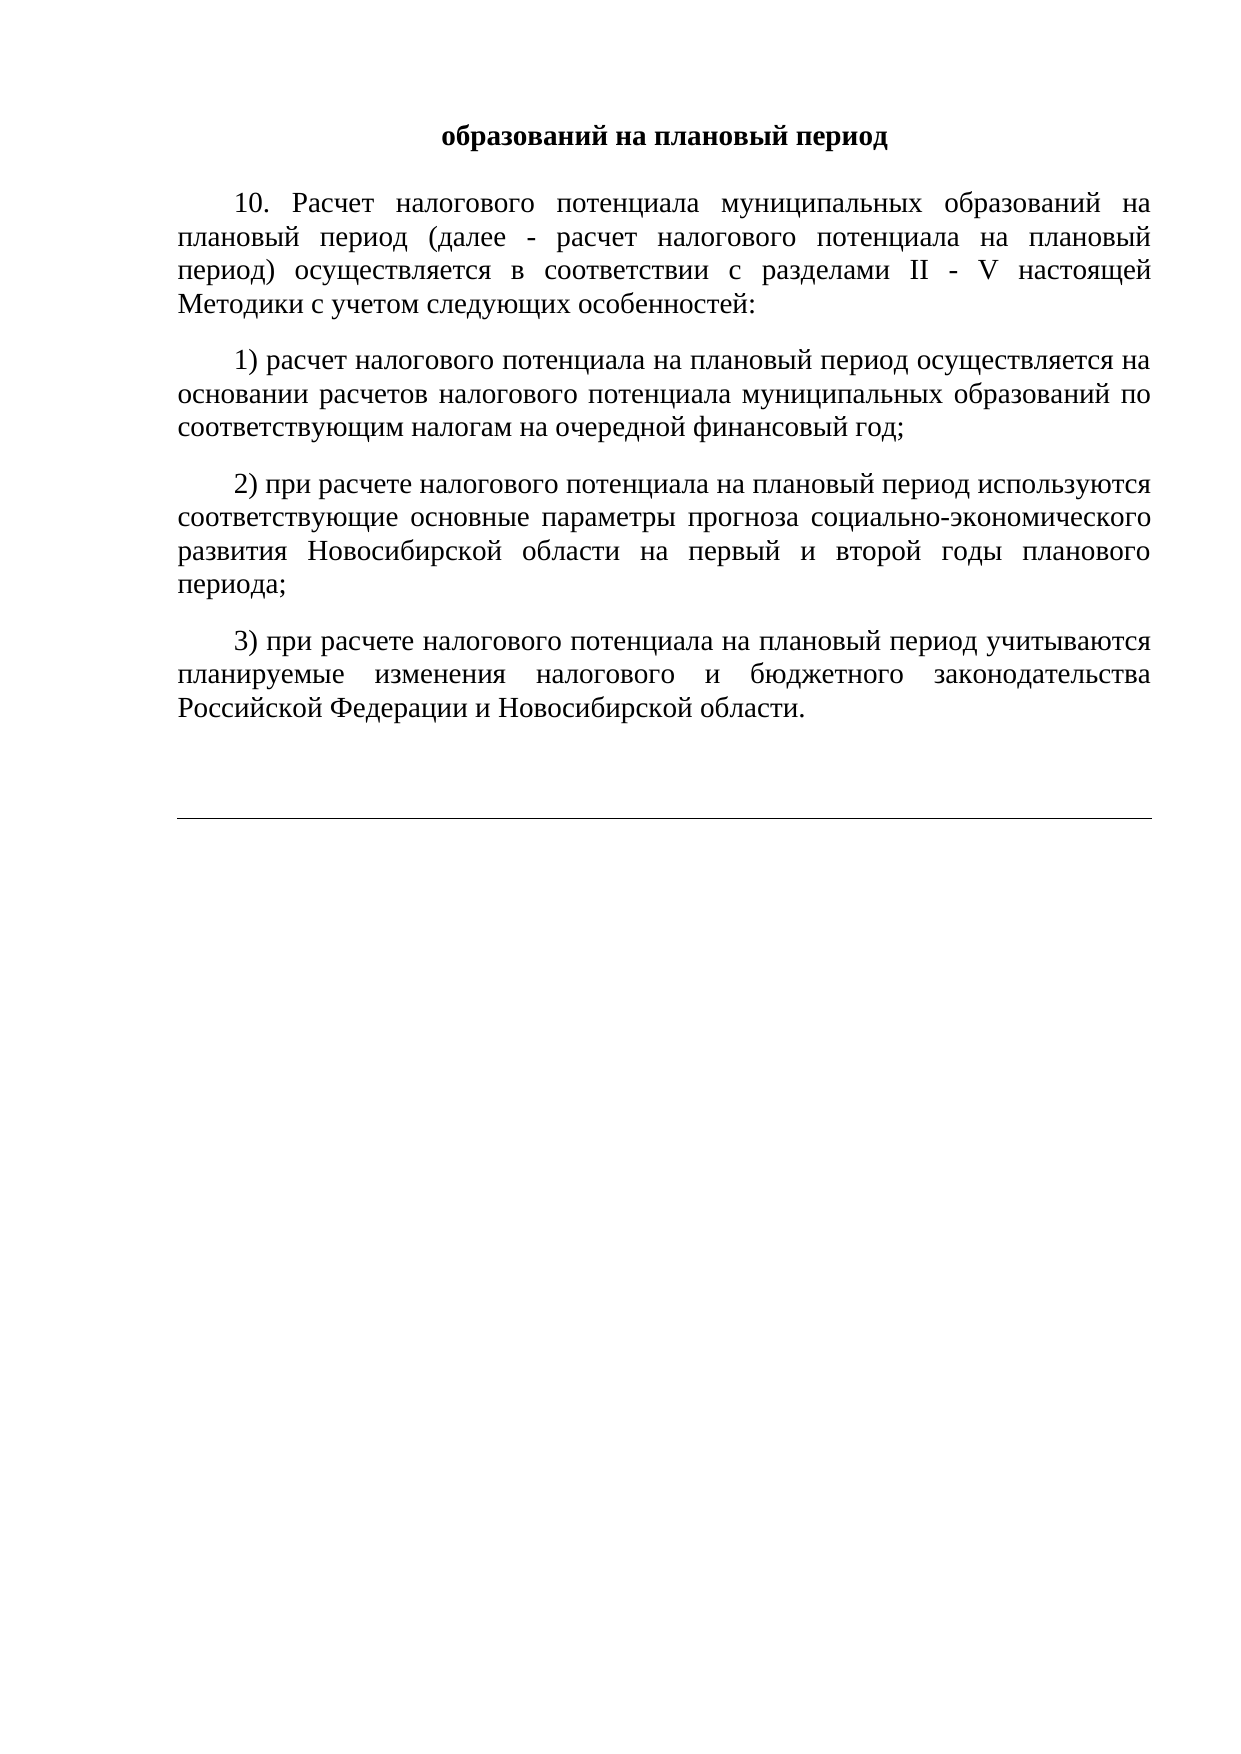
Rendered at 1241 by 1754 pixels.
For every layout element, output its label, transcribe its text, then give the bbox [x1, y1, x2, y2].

text 2) при расчете налогового потенциала на плановый период используются соответствующие основные параметры прогноза социально-экономического развития Новосибирской области на первый и второй годы планового периода; [177, 466, 1152, 600]
title образований на плановый период [177, 118, 1152, 152]
text 1) расчет налогового потенциала на плановый период осуществляется на основании расчетов налогового потенциала муниципальных образований по соответствующим налогам на очередной финансовый год; [177, 342, 1152, 443]
text 3) при расчете налогового потенциала на плановый период учитываются планируемые изменения налогового и бюджетного законодательства Российской Федерации и Новосибирской области. [177, 623, 1152, 723]
text 10. Расчет налогового потенциала муниципальных образований на плановый период (далее - расчет налогового потенциала на плановый период) осуществляется в соответствии с разделами II - V настоящей Методики с учетом следующих особенностей: [177, 185, 1152, 319]
